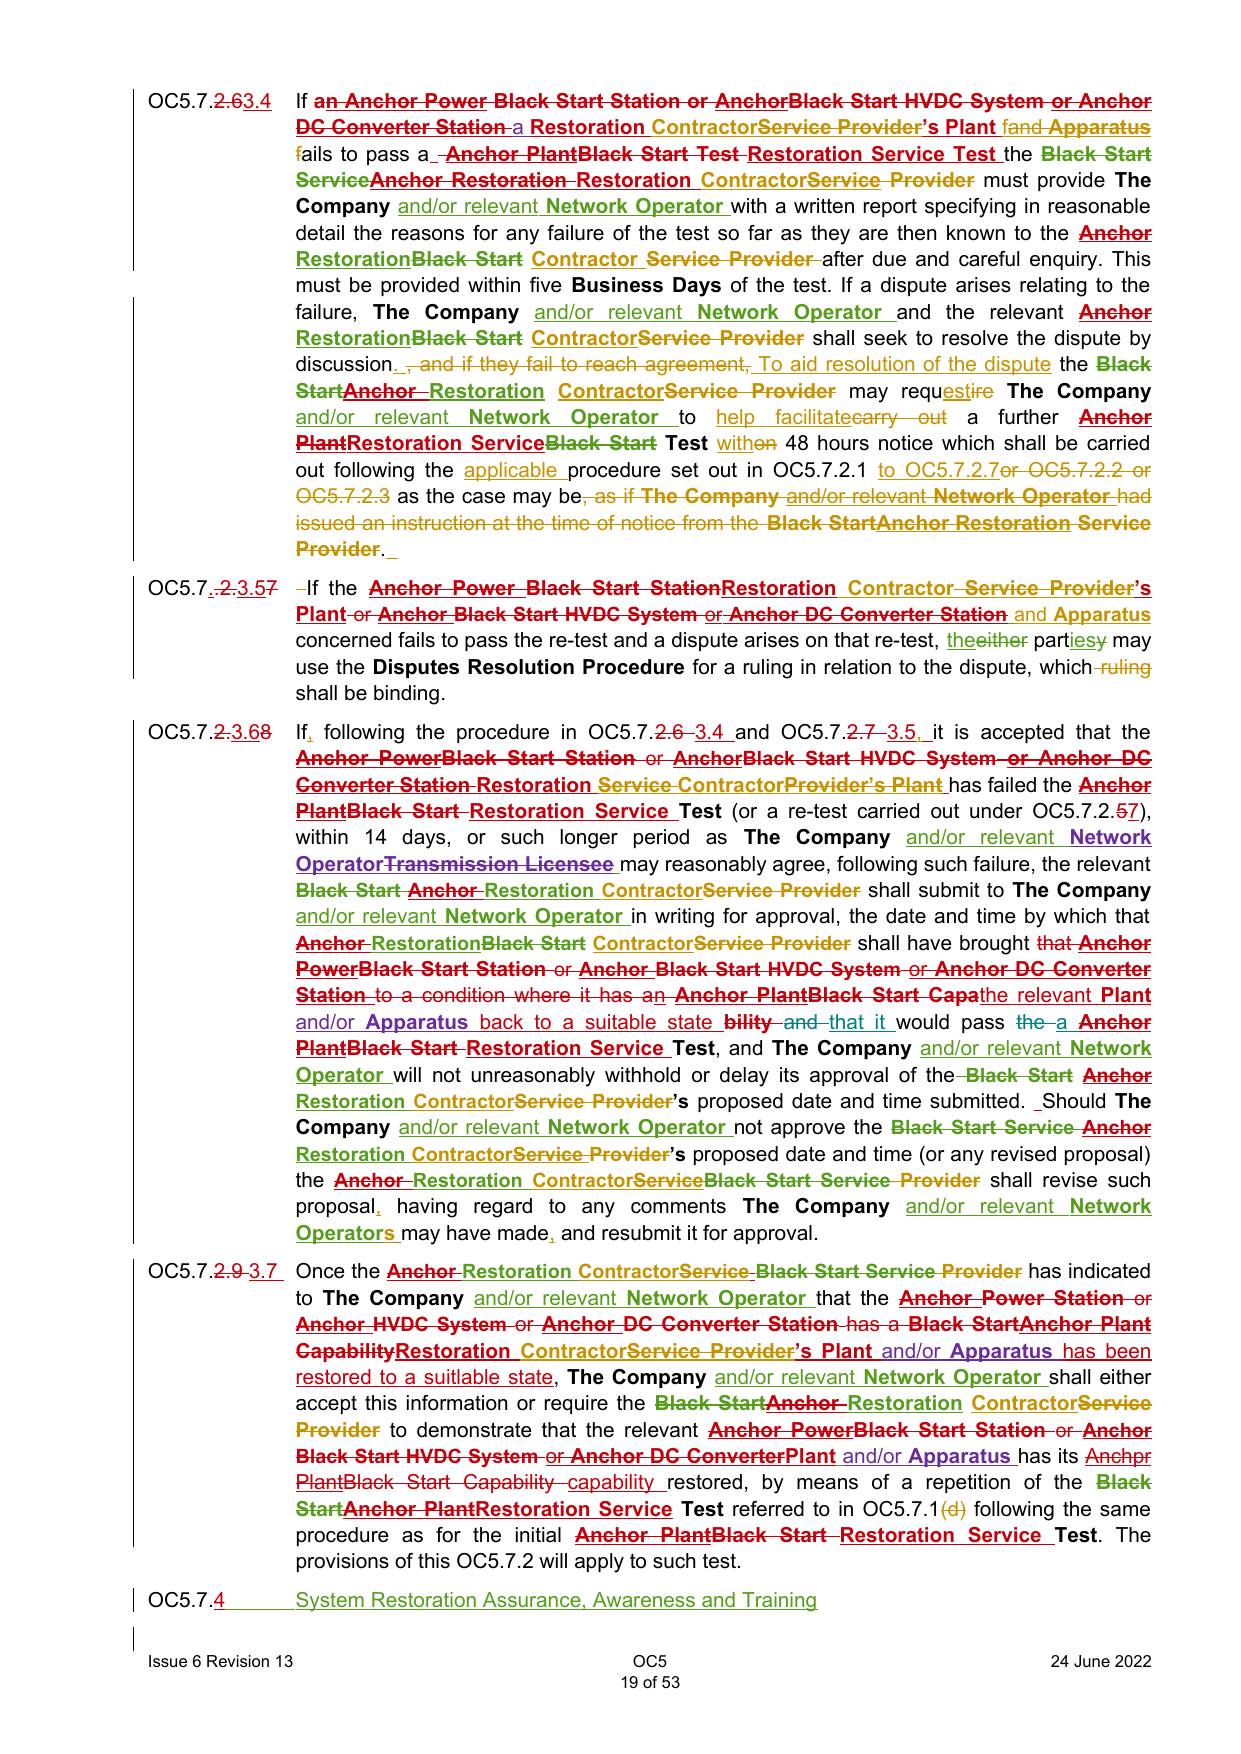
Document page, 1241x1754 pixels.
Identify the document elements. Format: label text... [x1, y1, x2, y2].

text OC5.7. If ails to pass athe must provide The Company with a written report specifying in reasonable detail the reasons for any failure of the test so far as they are then known to the after due and careful enquiry. This must be provided within five Business Days of the test. If a dispute arises relating to the failure, The Company and the relevant shall seek to resolve the dispute by discussion the may requ The Company to a further Test 48 hours notice which shall be carried out following the procedure set out in OC5.7.2.1 as the case may be. [148, 89, 1152, 561]
text OC5.7. If following the procedure in OC5.7.and OC5.7.it is accepted that the has failed the Test (or a re-test carried out under OC5.7.2.), within 14 days, or such longer period as The Company may reasonably agree, following such failure, the relevant shall submit to The Company in writing for approval, the date and time by which that shall have brought would pass Test, and The Company will not unreasonably withhold or delay its approval of the ’s proposed date and time submitted. Should The Company not approve the ’s proposed date and time (or any revised proposal) the shall revise such proposal having regard to any comments The Company may have made and resubmit it for approval. [148, 720, 1152, 1244]
text OC5.7. [148, 1588, 1152, 1612]
text OC5.7 If the concerned fails to pass the re-test and a dispute arises on that re-test, part may use the Disputes Resolution Procedure for a ruling in relation to the dispute, which shall be binding. [148, 576, 1152, 705]
text OC5.7. Once the has indicated to The Company that the , The Company shall either accept this information or require the to demonstrate that the relevant has its restored, by means of a repetition of the Test referred to in OC5.7.1 following the same procedure as for the initial Test. The provisions of this OC5.7.2 will apply to such test. [148, 1259, 1152, 1573]
